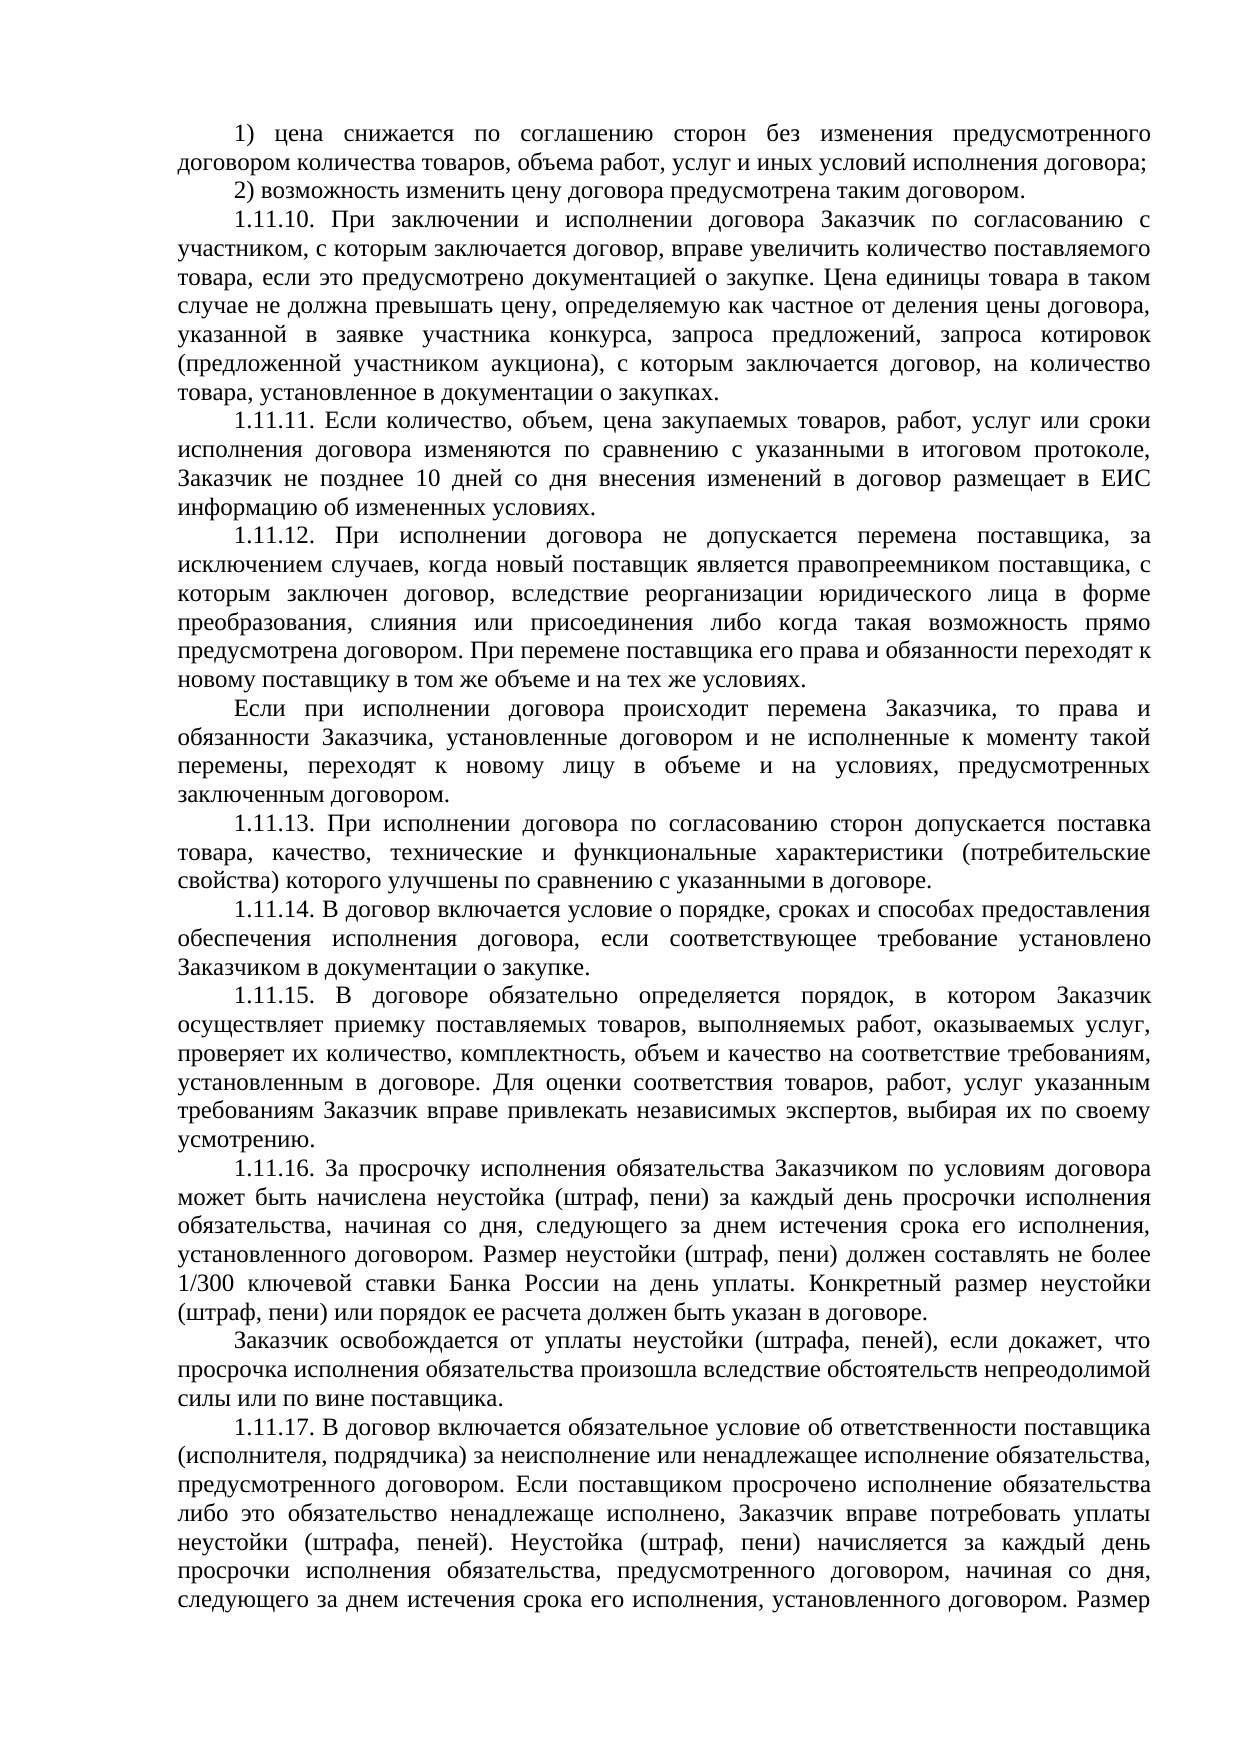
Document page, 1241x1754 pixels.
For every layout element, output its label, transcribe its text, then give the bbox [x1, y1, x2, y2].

text 1.11.11. Если количество, объем, цена закупаемых товаров, работ, услуг или сроки исполнения договора изменяются по сравнению с указанными в итоговом протоколе, Заказчик не позднее 10 дней со дня внесения изменений в договор размещает в ЕИС информацию об измененных условиях. [177, 406, 1152, 521]
text Заказчик освобождается от уплаты неустойки (штрафа, пеней), если докажет, что просрочка исполнения обязательства произошла вследствие обстоятельств непреодолимой силы или по вине поставщика. [177, 1326, 1152, 1412]
text 1.11.13. При исполнении договора по согласованию сторон допускается поставка товара, качество, технические и функциональные характеристики (потребительские свойства) которого улучшены по сравнению с указанными в договоре. [177, 808, 1152, 894]
text 1.11.15. В договоре обязательно определяется порядок, в котором Заказчик осуществляет приемку поставляемых товаров, выполняемых работ, оказываемых услуг, проверяет их количество, комплектность, объем и качество на соответствие требованиям, установленным в договоре. Для оценки соответствия товаров, работ, услуг указанным требованиям Заказчик вправе привлекать независимых экспертов, выбирая их по своему усмотрению. [177, 981, 1152, 1153]
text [177, 1412, 1152, 1613]
text 1.11.12. При исполнении договора не допускается перемена поставщика, за исключением случаев, когда новый поставщик является правопреемником поставщика, с которым заключен договор, вследствие реорганизации юридического лица в форме преобразования, слияния или присоединения либо когда такая возможность прямо предусмотрена договором. При перемене поставщика его права и обязанности переходят к новому поставщику в том же объеме и на тех же условиях. [177, 521, 1152, 693]
text 2) возможность изменить цену договора предусмотрена таким договором. [177, 176, 1152, 204]
text 1.11.14. В договор включается условие о порядке, сроках и способах предоставления обеспечения исполнения договора, если соответствующее требование установлено Заказчиком в документации о закупке. [177, 894, 1152, 981]
text 1.11.10. При заключении и исполнении договора Заказчик по согласованию с участником, с которым заключается договор, вправе увеличить количество поставляемого товара, если это предусмотрено документацией о закупке. Цена единицы товара в таком случае не должна превышать цену, определяемую как частное от деления цены договора, указанной в заявке участника конкурса, запроса предложений, запроса котировок (предложенной участником аукциона), с которым заключается договор, на количество товара, установленное в документации о закупках. [177, 204, 1152, 406]
text 1.11.16. За просрочку исполнения обязательства Заказчиком по условиям договора может быть начислена неустойка (штраф, пени) за каждый день просрочки исполнения обязательства, начиная со дня, следующего за днем истечения срока его исполнения, установленного договором. Размер неустойки (штраф, пени) должен составлять не более 1/300 ключевой ставки Банка России на день уплаты. Конкретный размер неустойки (штраф, пени) или порядок ее расчета должен быть указан в договоре. [177, 1153, 1152, 1326]
text Если при исполнении договора происходит перемена Заказчика, то права и обязанности Заказчика, установленные договором и не исполненные к моменту такой перемены, переходят к новому лицу в объеме и на условиях, предусмотренных заключенным договором. [177, 693, 1152, 808]
text 1) цена снижается по соглашению сторон без изменения предусмотренного договором количества товаров, объема работ, услуг и иных условий исполнения договора; [177, 118, 1152, 176]
